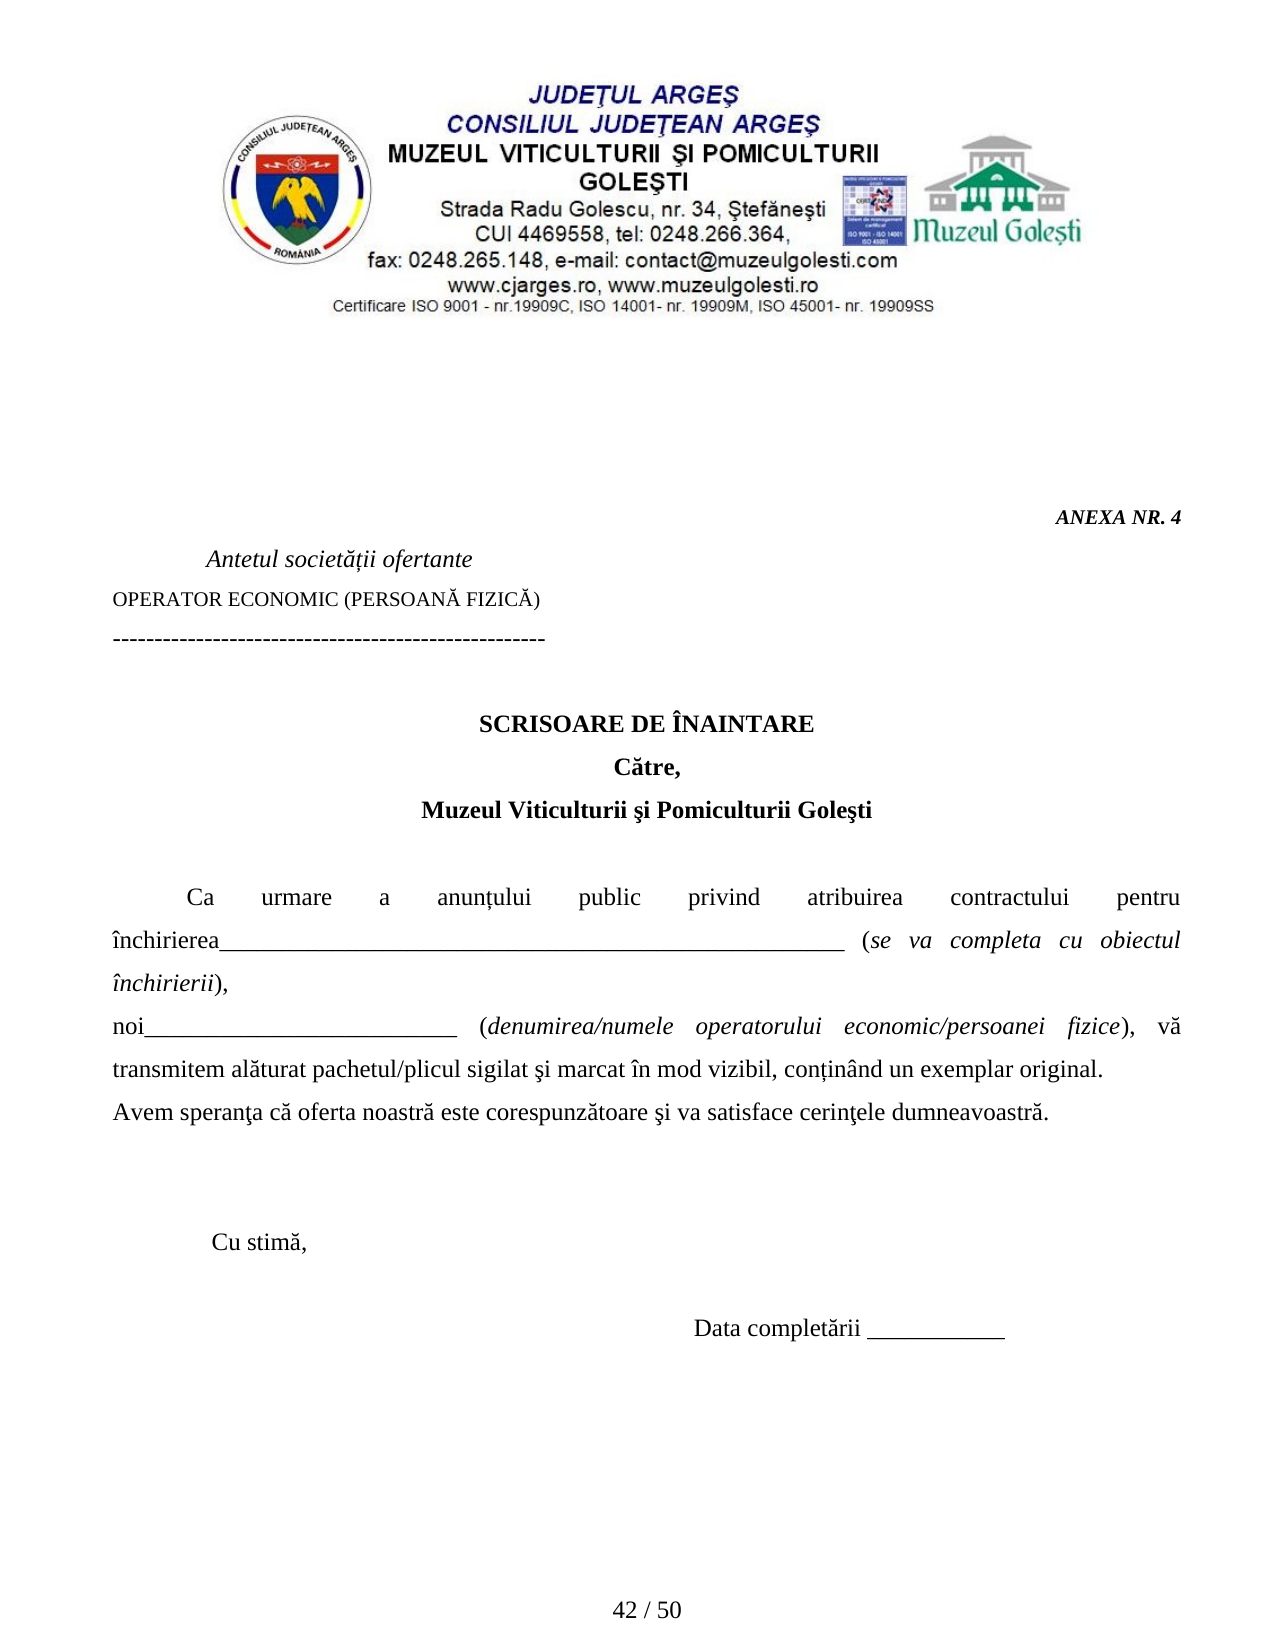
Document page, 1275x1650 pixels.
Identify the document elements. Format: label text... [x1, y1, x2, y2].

text Data completării ___________ [112, 1313, 1181, 1342]
text Cu stimă, [112, 1227, 1181, 1255]
text Avem speranţa că oferta noastră este corespunzătoare şi va satisface cerinţele dumneavoastră. [112, 1097, 1181, 1126]
text OPERATOR ECONOMIC (PERSOANĂ FIZICĂ) [112, 587, 1181, 611]
text Antetul societății ofertante [112, 544, 1181, 572]
picture [176, 29, 1118, 333]
text ANEXA NR. 4 [112, 505, 1181, 529]
text Către, [112, 752, 1181, 781]
text SCRISOARE DE ÎNAINTARE [112, 709, 1181, 738]
text Ca urmare a anunțului public privind atribuirea contractului pentru închirierea__________________________________________________ (se va completa cu obiectul închirierii), [112, 882, 1181, 997]
text ---------------------------------------------------- [112, 623, 1181, 652]
text noi_________________________ (denumirea/numele operatorului economic/persoanei fizice), vă transmitem alăturat pachetul/plicul sigilat şi marcat în mod vizibil, conținând un exemplar original. [112, 1011, 1181, 1083]
text Muzeul Viticulturii şi Pomiculturii Goleşti [112, 795, 1181, 824]
